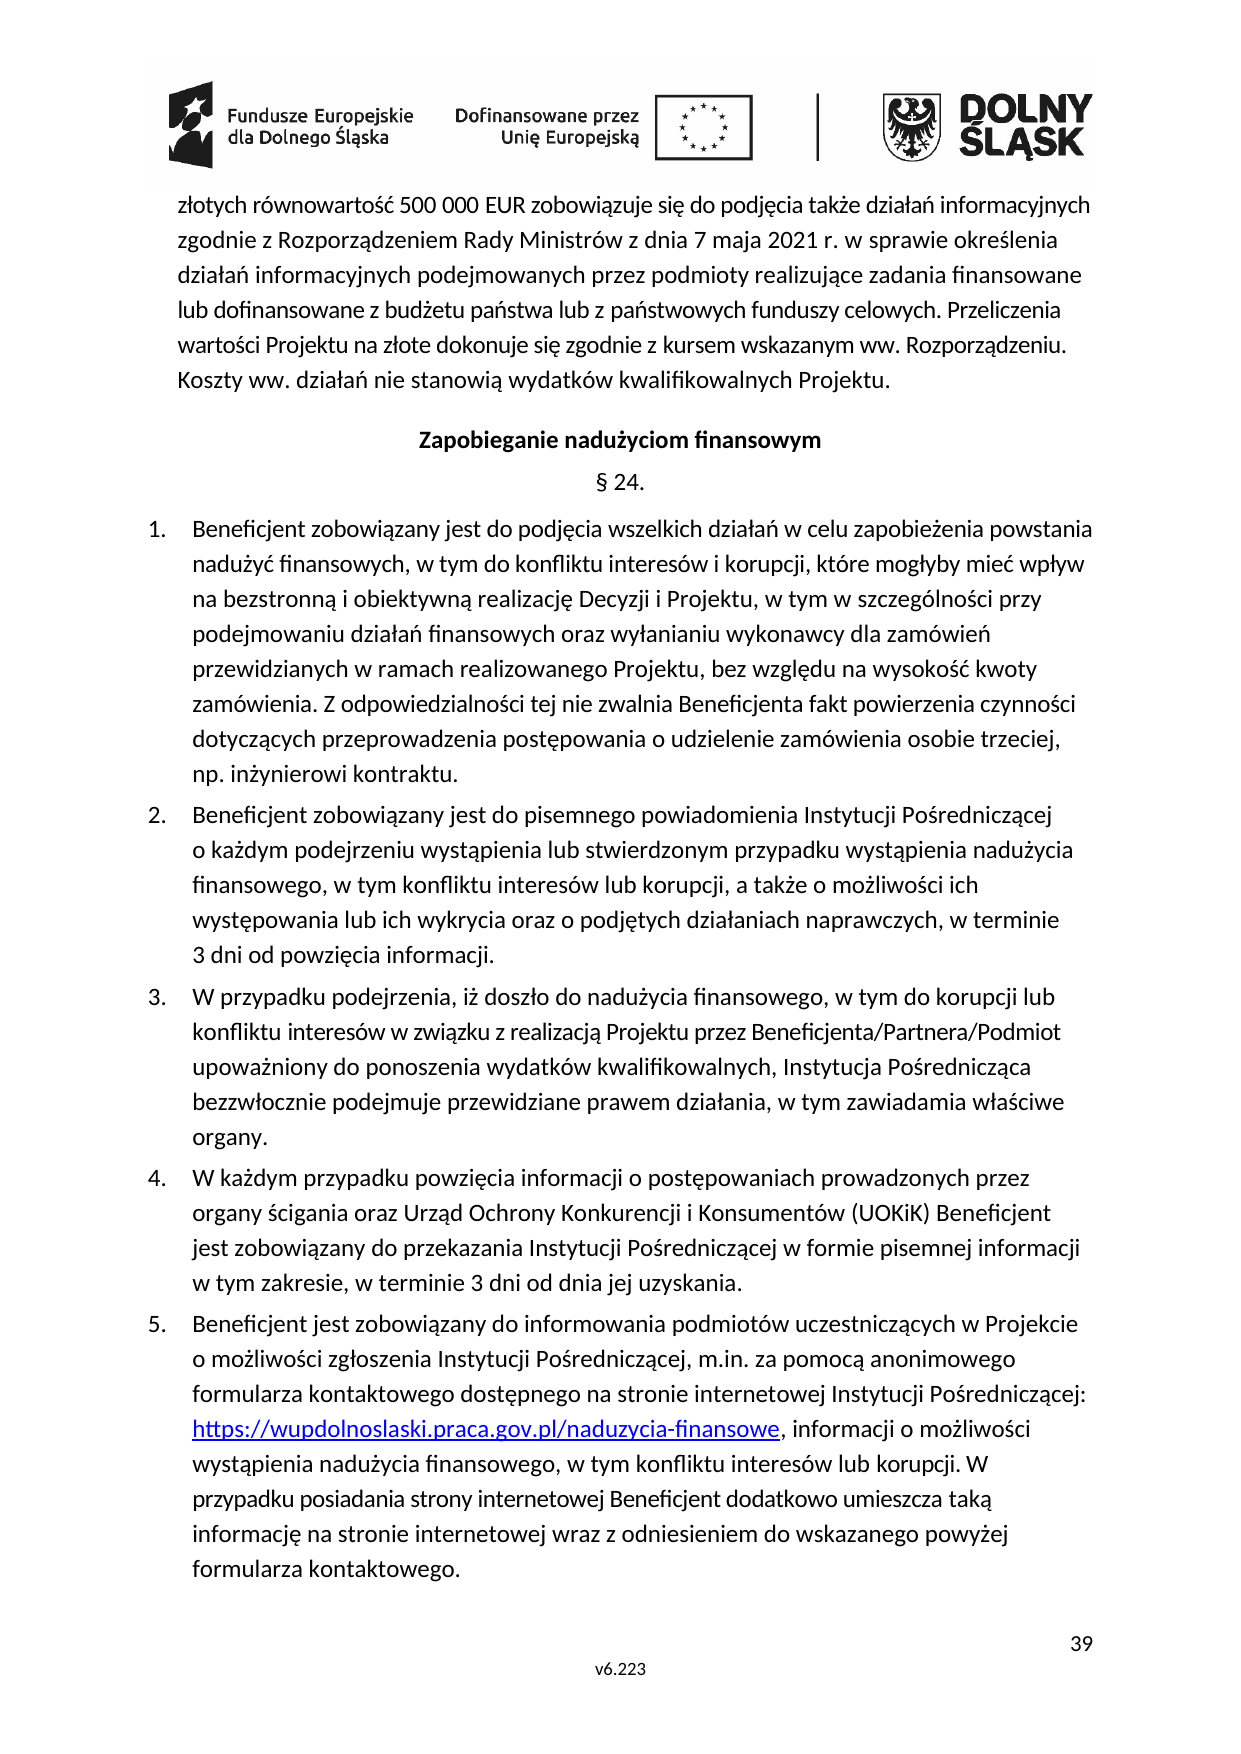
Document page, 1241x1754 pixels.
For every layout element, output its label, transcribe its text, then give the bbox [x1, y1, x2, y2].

list W przypadku podejrzenia, iż doszło do nadużycia finansowego, w tym do korupcji lub konfliktu interesów w związku z realizacją Projektu przez Beneficjenta/Partnera/Podmiot upoważniony do ponoszenia wydatków kwalifikowalnych, Instytucja Pośrednicząca bezzwłocznie podejmuje przewidziane prawem działania, w tym zawiadamia właściwe organy. [148, 981, 1093, 1151]
subtitle § 24. [148, 466, 1093, 496]
subtitle Zapobieganie nadużyciom finansowym [148, 425, 1093, 455]
picture [147, 59, 1093, 190]
list Beneficjent jest zobowiązany do informowania podmiotów uczestniczących w Projekcie o możliwości zgłoszenia Instytucji Pośredniczącej, m.in. za pomocą anonimowego formularza kontaktowego dostępnego na stronie internetowej Instytucji Pośredniczącej: https://wupdolnoslaski.praca.gov.pl/naduzycia-finansowe, informacji o możliwości wystąpienia nadużycia finansowego, w tym konfliktu interesów lub korupcji. W przypadku posiadania strony internetowej Beneficjent dodatkowo umieszcza taką informację na stronie internetowej wraz z odniesieniem do wskazanego powyżej formularza kontaktowego. [148, 1308, 1093, 1584]
list Beneficjent zobowiązany jest do pisemnego powiadomienia Instytucji Pośredniczącej o każdym podejrzeniu wystąpienia lub stwierdzonym przypadku wystąpienia nadużycia finansowego, w tym konfliktu interesów lub korupcji, a także o możliwości ich występowania lub ich wykrycia oraz o podjętych działaniach naprawczych, w terminie 3 dni od powzięcia informacji. [148, 800, 1093, 970]
list Beneficjent zobowiązany jest do podjęcia wszelkich działań w celu zapobieżenia powstania nadużyć finansowych, w tym do konfliktu interesów i korupcji, które mogłyby mieć wpływ na bezstronną i obiektywną realizację Decyzji i Projektu, w tym w szczególności przy podejmowaniu działań finansowych oraz wyłanianiu wykonawcy dla zamówień przewidzianych w ramach realizowanego Projektu, bez względu na wysokość kwoty zamówienia. Z odpowiedzialności tej nie zwalnia Beneficjenta fakt powierzenia czynności dotyczących przeprowadzenia postępowania o udzielenie zamówienia osobie trzeciej, np. inżynierowi kontraktu. [148, 513, 1093, 789]
list W każdym przypadku powzięcia informacji o postępowaniach prowadzonych przez organy ścigania oraz Urząd Ochrony Konkurencji i Konsumentów (UOKiK) Beneficjent jest zobowiązany do przekazania Instytucji Pośredniczącej w formie pisemnej informacji w tym zakresie, w terminie 3 dni od dnia jej uzyskania. [148, 1162, 1093, 1298]
